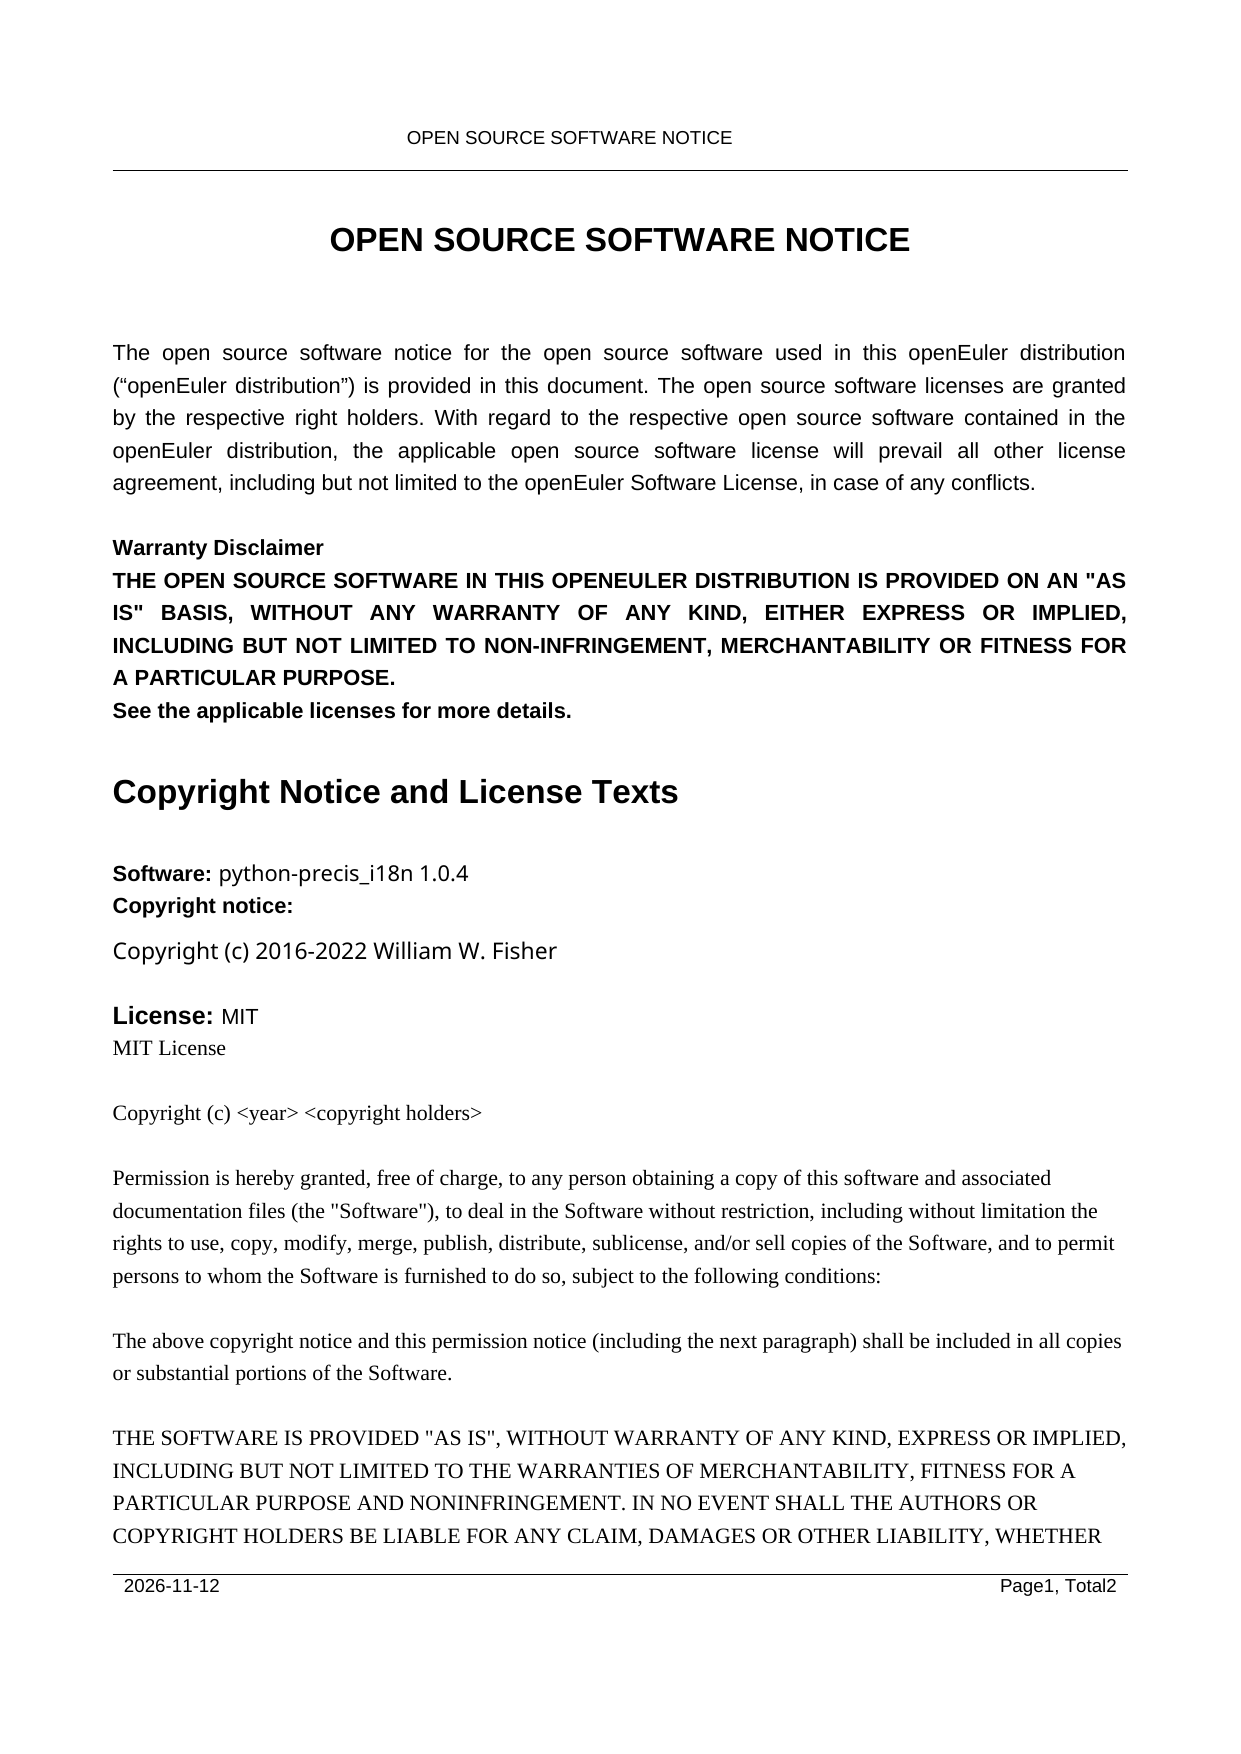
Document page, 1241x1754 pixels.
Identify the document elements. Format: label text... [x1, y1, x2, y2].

text License: MIT [112, 999, 1128, 1031]
text The open source software notice for the open source software used in this openEuler distribution (“openEuler distribution”) is provided in this document. The open source software licenses are granted by the respective right holders. With regard to the respective open source software contained in the openEuler distribution, the applicable open source software license will prevail all other license agreement, including but not limited to the openEuler Software License, in case of any conflicts. [112, 336, 1128, 499]
text Copyright notice: [112, 889, 1128, 921]
text Copyright Notice and License Texts [112, 759, 1128, 824]
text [112, 1031, 1128, 1551]
title Software: python-precis_i18n 1.0.4 [112, 856, 1128, 889]
text OPEN SOURCE SOFTWARE NOTICE [112, 206, 1128, 271]
text Warranty Disclaimer [112, 531, 1128, 564]
text THE OPEN SOURCE SOFTWARE IN THIS OPENEULER DISTRIBUTION IS PROVIDED ON AN "AS IS" BASIS, WITHOUT ANY WARRANTY OF ANY KIND, EITHER EXPRESS OR IMPLIED, INCLUDING BUT NOT LIMITED TO NON-INFRINGEMENT, MERCHANTABILITY OR FITNESS FOR A PARTICULAR PURPOSE. See the applicable licenses for more details. [112, 564, 1128, 726]
text Copyright (c) 2016-2022 William W. Fisher [112, 934, 1128, 999]
